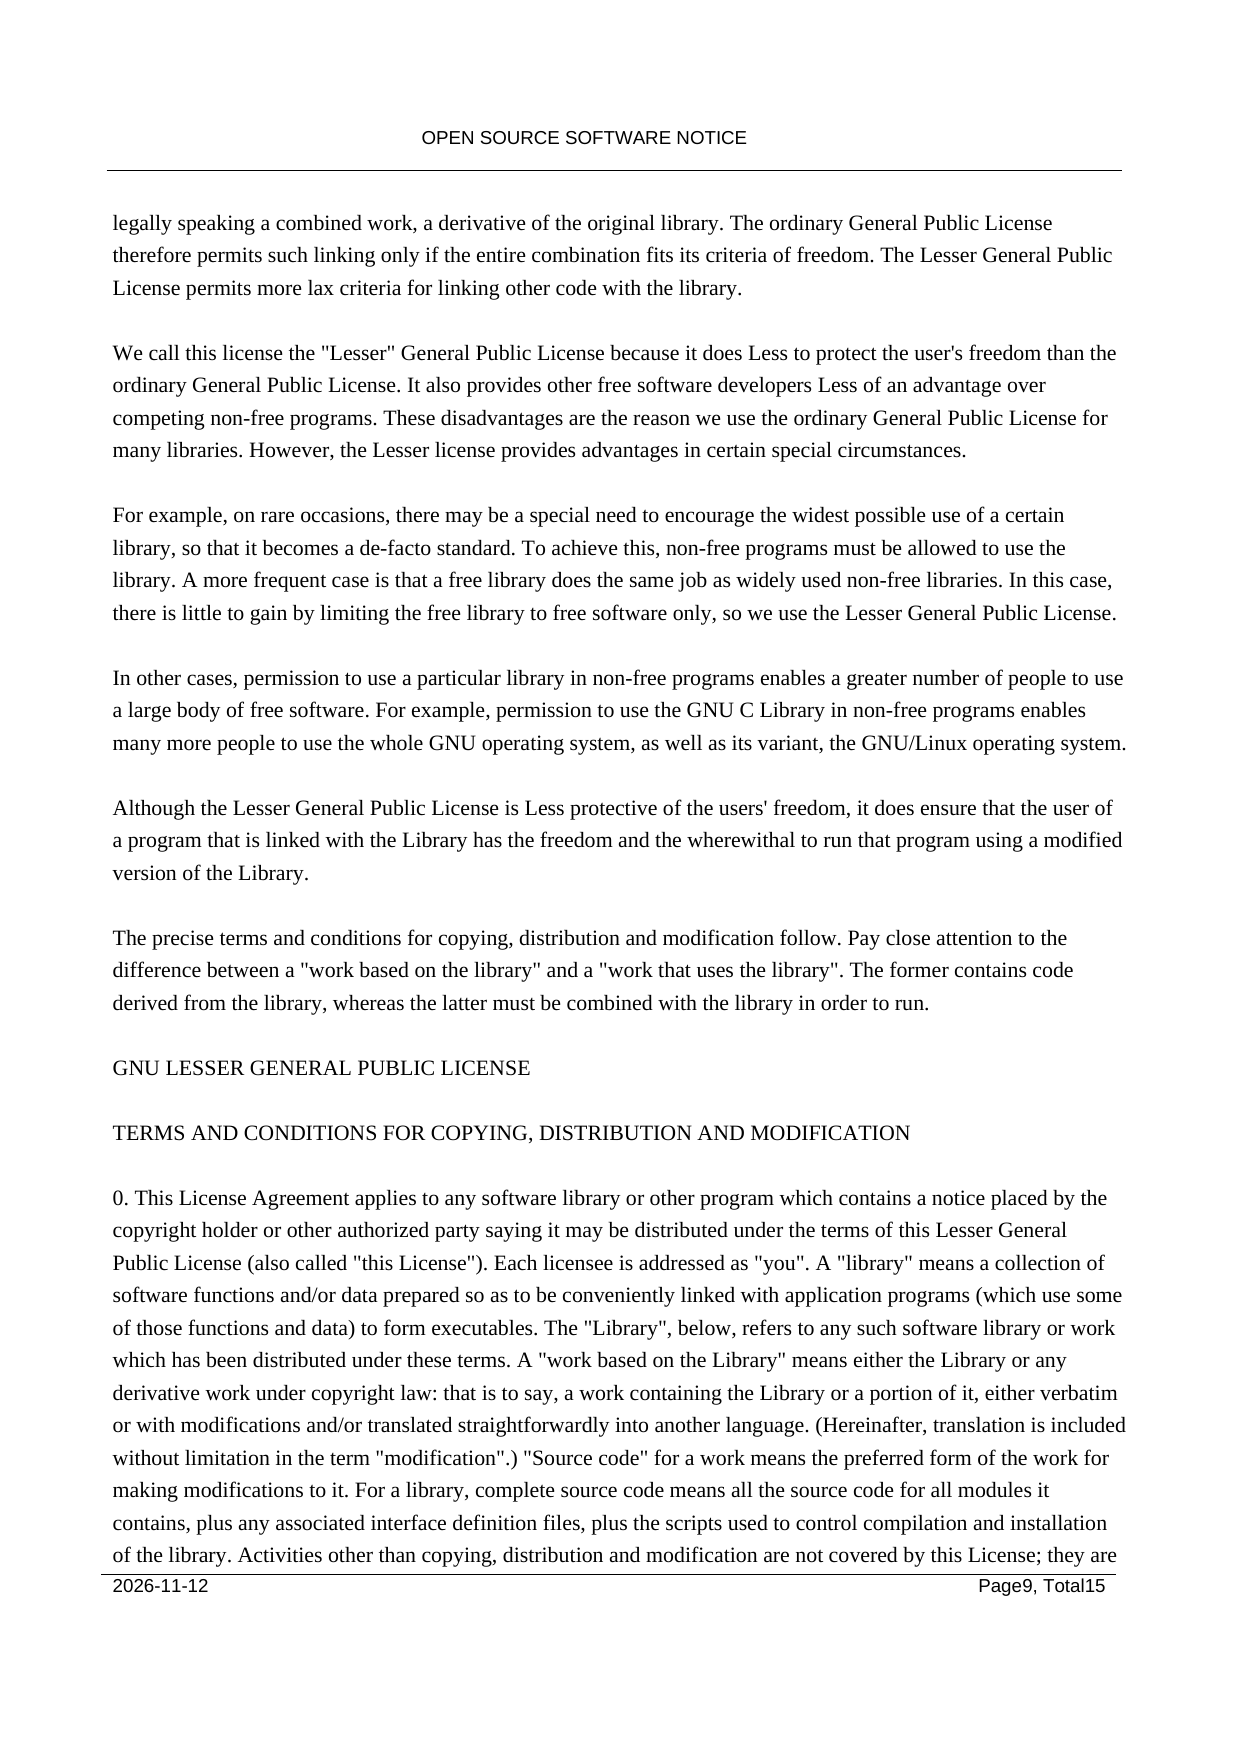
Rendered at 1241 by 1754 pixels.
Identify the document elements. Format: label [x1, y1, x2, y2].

text [112, 206, 1128, 1571]
